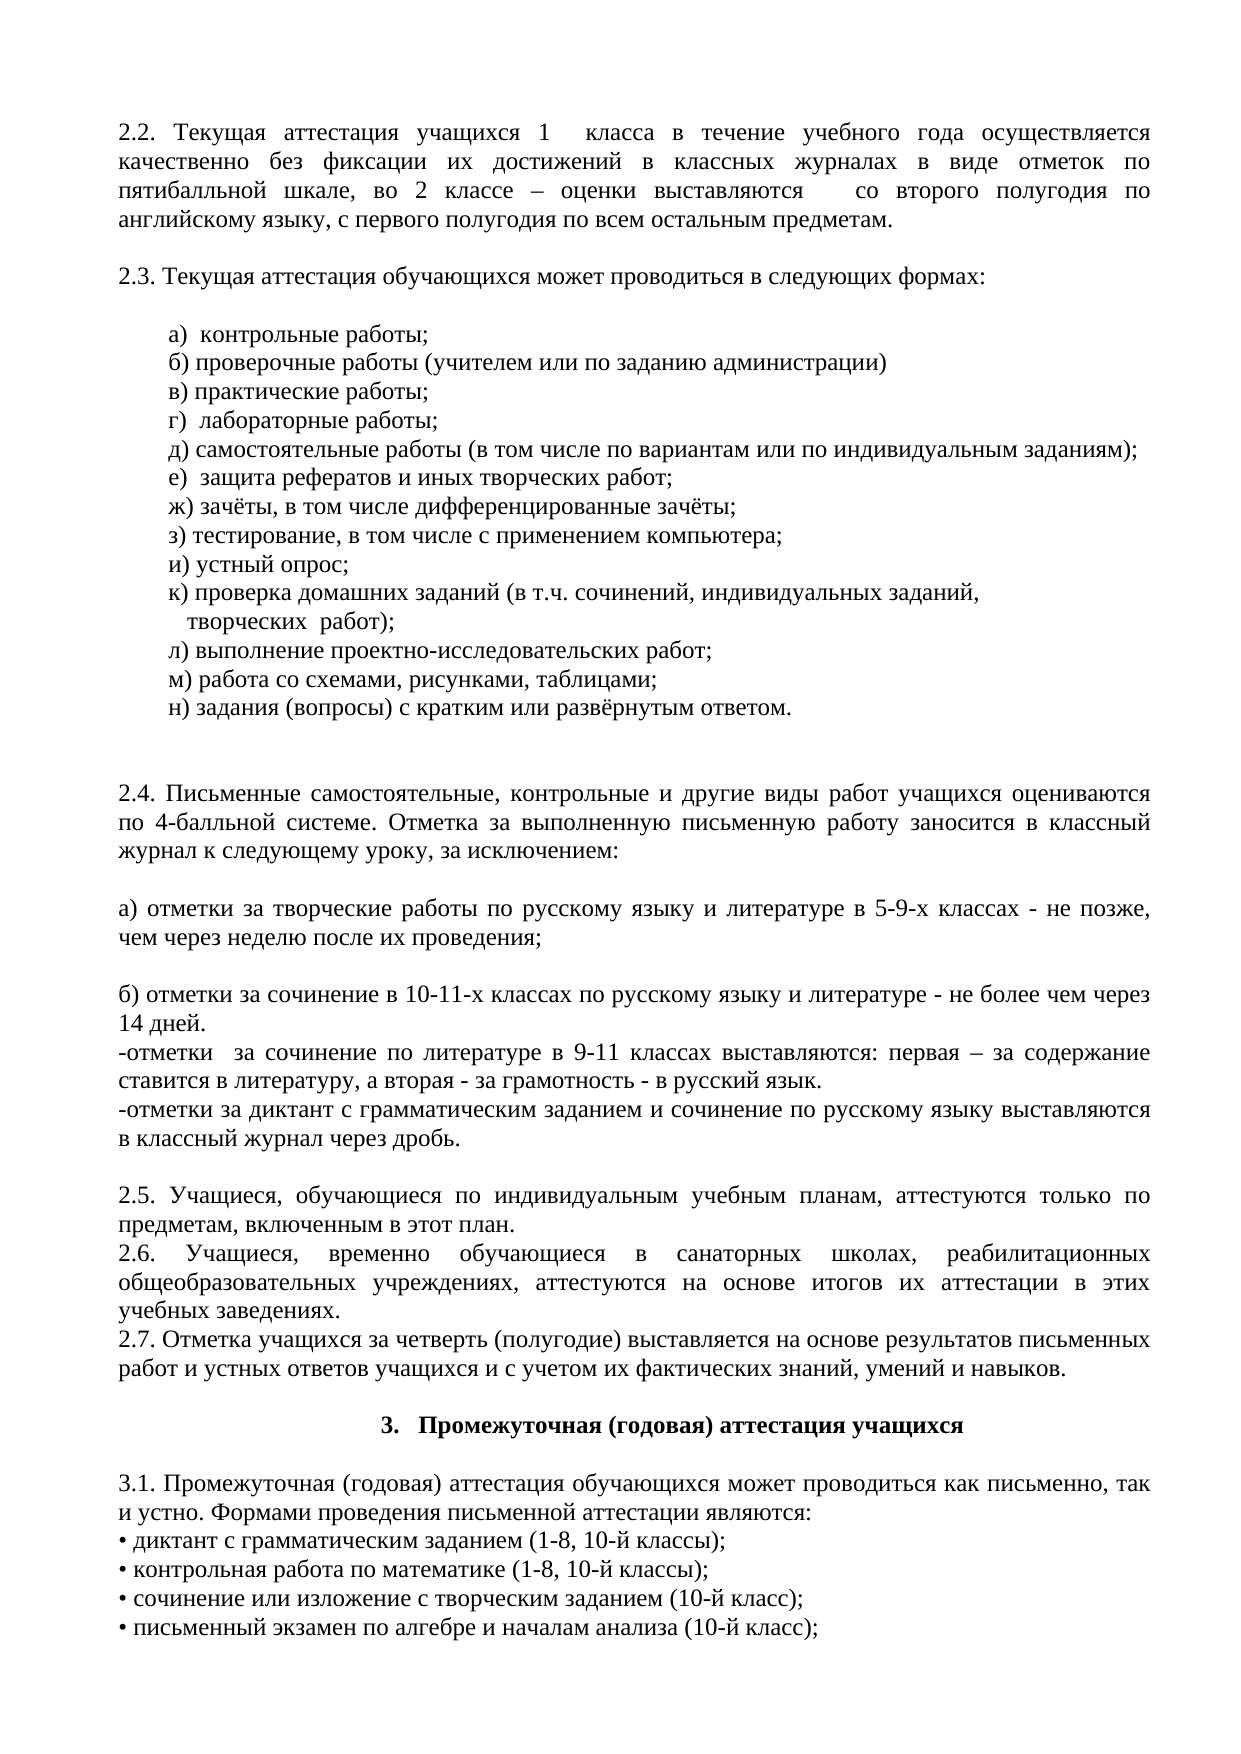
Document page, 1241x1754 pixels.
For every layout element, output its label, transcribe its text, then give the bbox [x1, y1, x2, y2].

text а) отметки за творческие работы по русскому языку и литературе в 5-9-х классах - не позже, чем через неделю после их проведения; [118, 893, 1152, 950]
text творческих работ); [118, 606, 1152, 635]
text • письменный экзамен по алгебре и началам анализа (10-й класс); [118, 1612, 1152, 1640]
text в) практические работы; [118, 376, 1152, 405]
text н) задания (вопросы) с кратким или развёрнутым ответом. [118, 692, 1152, 721]
text 3.1. Промежуточная (годовая) аттестация обучающихся может проводиться как письменно, так и устно. Формами проведения письменной аттестации являются: [118, 1468, 1152, 1525]
text -отметки за диктант с грамматическим заданием и сочинение по русскому языку выставляются в классный журнал через дробь. [118, 1094, 1152, 1152]
text з) тестирование, в том числе с применением компьютера; [118, 520, 1152, 549]
text б) отметки за сочинение в 10-11-х классах по русскому языку и литературе - не более чем через 14 дней. [118, 979, 1152, 1037]
text 2.4. Письменные самостоятельные, контрольные и другие виды работ учащихся оцениваются по 4-балльной системе. Отметка за выполненную письменную работу заносится в классный журнал к следующему уроку, за исключением: [118, 778, 1152, 864]
text б) проверочные работы (учителем или по заданию администрации) [118, 347, 1152, 376]
text • контрольная работа по математике (1-8, 10-й классы); [118, 1554, 1152, 1583]
text и) устный опрос; [118, 549, 1152, 577]
text ж) зачёты, в том числе дифференцированные зачёты; [118, 491, 1152, 520]
text а) контрольные работы; [118, 319, 1152, 347]
text г) лабораторные работы; [118, 405, 1152, 434]
text 2.6. Учащиеся, временно обучающиеся в санаторных школах, реабилитационных общеобразовательных учреждениях, аттестуются на основе итогов их аттестации в этих учебных заведениях. [118, 1238, 1152, 1324]
text 2.2. Текущая аттестация учащихся 1 класса в течение учебного года осуществляется качественно без фиксации их достижений в классных журналах в виде отметок по пятибалльной шкале, во 2 классе – оценки выставляются со второго полугодия по английскому языку, с первого полугодия по всем остальным предметам. [118, 117, 1152, 232]
text м) работа со схемами, рисунками, таблицами; [118, 664, 1152, 692]
text л) выполнение проектно-исследовательских работ; [118, 635, 1152, 664]
text к) проверка домашних заданий (в т.ч. сочинений, индивидуальных заданий, [118, 577, 1152, 606]
text 2.3. Текущая аттестация обучающихся может проводиться в следующих формах: [118, 261, 1152, 290]
text 2.7. Отметка учащихся за четверть (полугодие) выставляется на основе результатов письменных работ и устных ответов учащихся и с учетом их фактических знаний, умений и навыков. [118, 1324, 1152, 1382]
text • сочинение или изложение с творческим заданием (10-й класс); [118, 1583, 1152, 1612]
text • диктант с грамматическим заданием (1-8, 10-й классы); [118, 1525, 1152, 1554]
text е) защита рефератов и иных творческих работ; [118, 462, 1152, 491]
text -отметки за сочинение по литературе в 9-11 классах выставляются: первая – за содержание ставится в литературу, а вторая - за грамотность - в русский язык. [118, 1037, 1152, 1094]
text 2.5. Учащиеся, обучающиеся по индивидуальным учебным планам, аттестуются только по предметам, включенным в этот план. [118, 1180, 1152, 1238]
text д) самостоятельные работы (в том числе по вариантам или по индивидуальным заданиям); [118, 434, 1152, 462]
list Промежуточная (годовая) аттестация учащихся [193, 1410, 1152, 1439]
